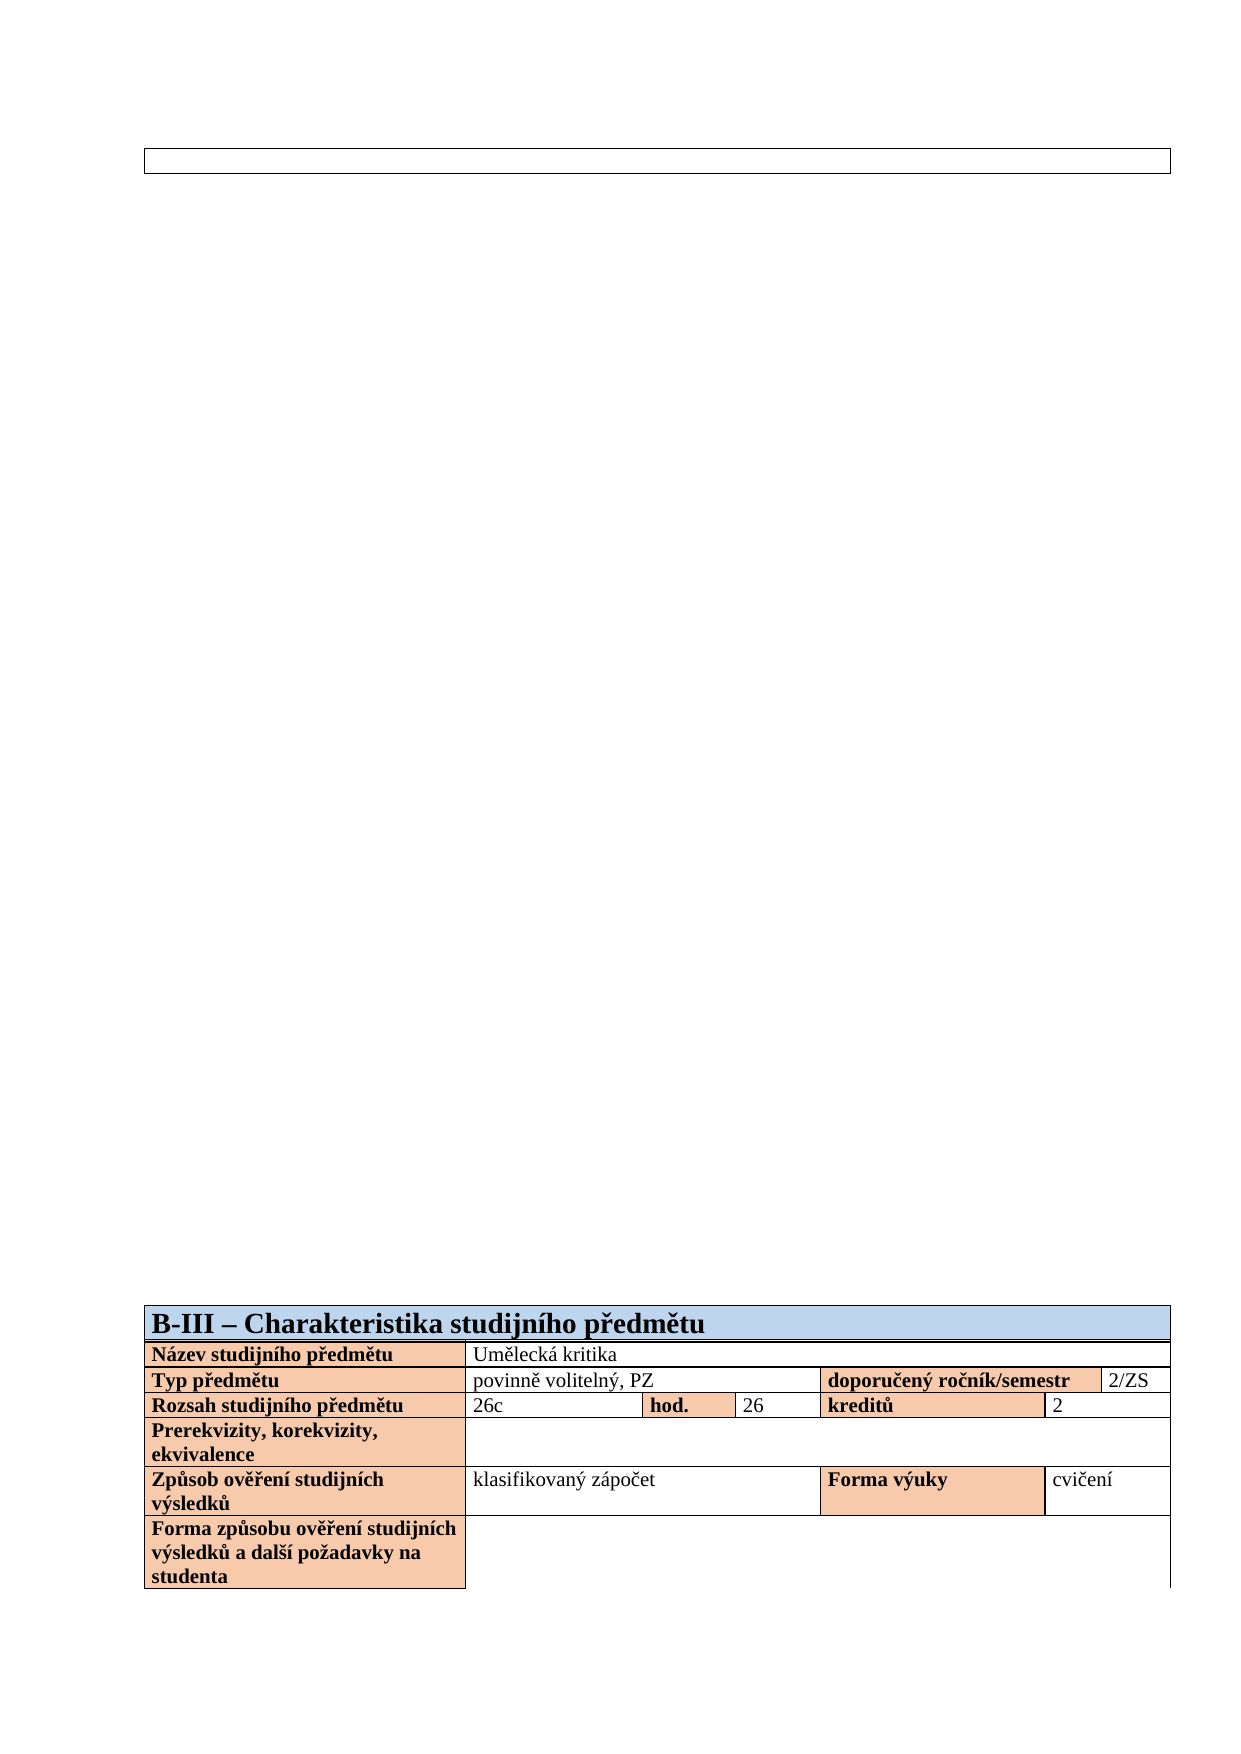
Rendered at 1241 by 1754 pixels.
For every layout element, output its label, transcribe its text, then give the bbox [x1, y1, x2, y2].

table_cell 26 [736, 1393, 820, 1417]
table_cell Typ předmětu [145, 1368, 465, 1392]
table_cell doporučený ročník/semestr [821, 1368, 1101, 1392]
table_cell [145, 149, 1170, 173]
table_cell Forma způsobu ověření studijních výsledků a další požadavky na studenta [145, 1516, 465, 1588]
table_cell hod. [643, 1393, 735, 1417]
table_cell povinně volitelný, PZ [466, 1368, 820, 1392]
table_cell cvičení [1046, 1467, 1170, 1515]
table_cell Způsob ověření studijních výsledků [145, 1467, 465, 1515]
table_cell klasifikovaný zápočet [466, 1467, 820, 1515]
table_cell [466, 1418, 1170, 1466]
table_cell Název studijního předmětu [145, 1343, 465, 1366]
table_cell 2/ZS [1102, 1368, 1170, 1392]
table_cell 26c [466, 1393, 642, 1417]
table_cell Forma výuky [821, 1467, 1044, 1515]
table_cell Prerekvizity, korekvizity, ekvivalence [145, 1418, 465, 1466]
table_cell Rozsah studijního předmětu [145, 1393, 465, 1417]
table_cell [466, 1516, 1170, 1588]
table_cell kreditů [821, 1393, 1044, 1417]
table_header B-III – Charakteristika studijního předmětu [145, 1306, 1170, 1339]
table_cell 2 [1046, 1393, 1170, 1417]
table_cell Umělecká kritika [466, 1343, 1170, 1366]
